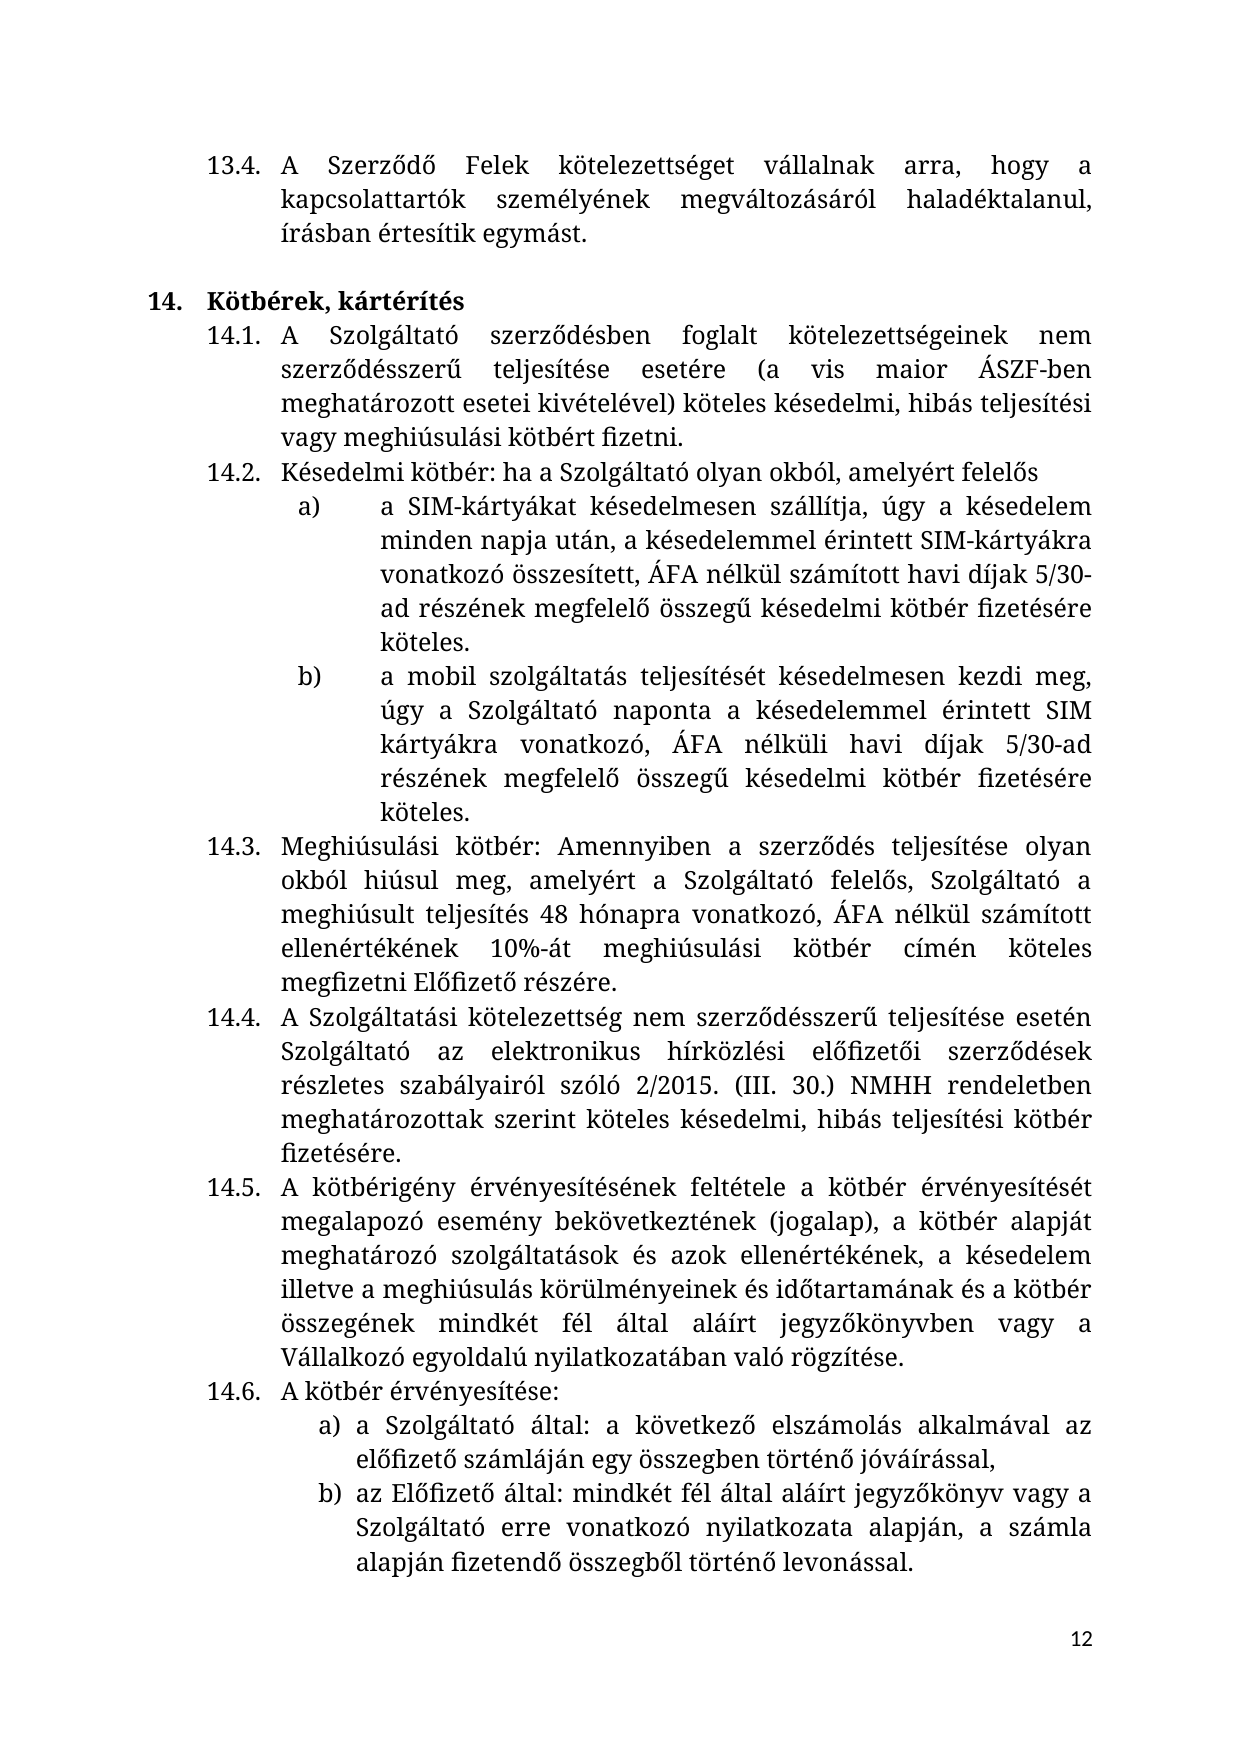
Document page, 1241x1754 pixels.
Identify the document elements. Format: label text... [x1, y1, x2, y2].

list a Szolgáltató által: a következő elszámolás alkalmával az előfizető számláján egy összegben történő jóváírással, [318, 1408, 1093, 1476]
list A kötbérigény érvényesítésének feltétele a kötbér érvényesítését megalapozó esemény bekövetkeztének (jogalap), a kötbér alapját meghatározó szolgáltatások és azok ellenértékének, a késedelem illetve a meghiúsulás körülményeinek és időtartamának és a kötbér összegének mindkét fél által aláírt jegyzőkönyvben vagy a Vállalkozó egyoldalú nyilatkozatában való rögzítése. [207, 1169, 1093, 1374]
list Meghiúsulási kötbér: Amennyiben a szerződés teljesítése olyan okból hiúsul meg, amelyért a Szolgáltató felelős, Szolgáltató a meghiúsult teljesítés 48 hónapra vonatkozó, ÁFA nélkül számított ellenértékének 10%-át meghiúsulási kötbér címén köteles megfizetni Előfizető részére. [207, 829, 1093, 999]
list A Szolgáltató szerződésben foglalt kötelezettségeinek nem szerződésszerű teljesítése esetére (a vis maior ÁSZF-ben meghatározott esetei kivételével) köteles késedelmi, hibás teljesítési vagy meghiúsulási kötbért fizetni. [207, 318, 1093, 454]
list Kötbérek, kártérítés [148, 284, 1093, 318]
list az Előfizető által: mindkét fél által aláírt jegyzőkönyv vagy a Szolgáltató erre vonatkozó nyilatkozata alapján, a számla alapján fizetendő összegből történő levonással. [318, 1476, 1093, 1578]
list A Szerződő Felek kötelezettséget vállalnak arra, hogy a kapcsolattartók személyének megváltozásáról haladéktalanul, írásban értesítik egymást. [207, 148, 1093, 250]
list Késedelmi kötbér: ha a Szolgáltató olyan okból, amelyért felelős [207, 454, 1093, 488]
list A Szolgáltatási kötelezettség nem szerződésszerű teljesítése esetén Szolgáltató az elektronikus hírközlési előfizetői szerződések részletes szabályairól szóló 2/2015. (III. 30.) NMHH rendeletben meghatározottak szerint köteles késedelmi, hibás teljesítési kötbér fizetésére. [207, 999, 1093, 1169]
list a SIM-kártyákat késedelmesen szállítja, úgy a késedelem minden napja után, a késedelemmel érintett SIM-kártyákra vonatkozó összesített, ÁFA nélkül számított havi díjak 5/30-ad részének megfelelő összegű késedelmi kötbér fizetésére köteles. [298, 488, 1093, 658]
list a mobil szolgáltatás teljesítését késedelmesen kezdi meg, úgy a Szolgáltató naponta a késedelemmel érintett SIM kártyákra vonatkozó, ÁFA nélküli havi díjak 5/30-ad részének megfelelő összegű késedelmi kötbér fizetésére köteles. [298, 658, 1093, 829]
list A kötbér érvényesítése: [207, 1374, 1093, 1408]
